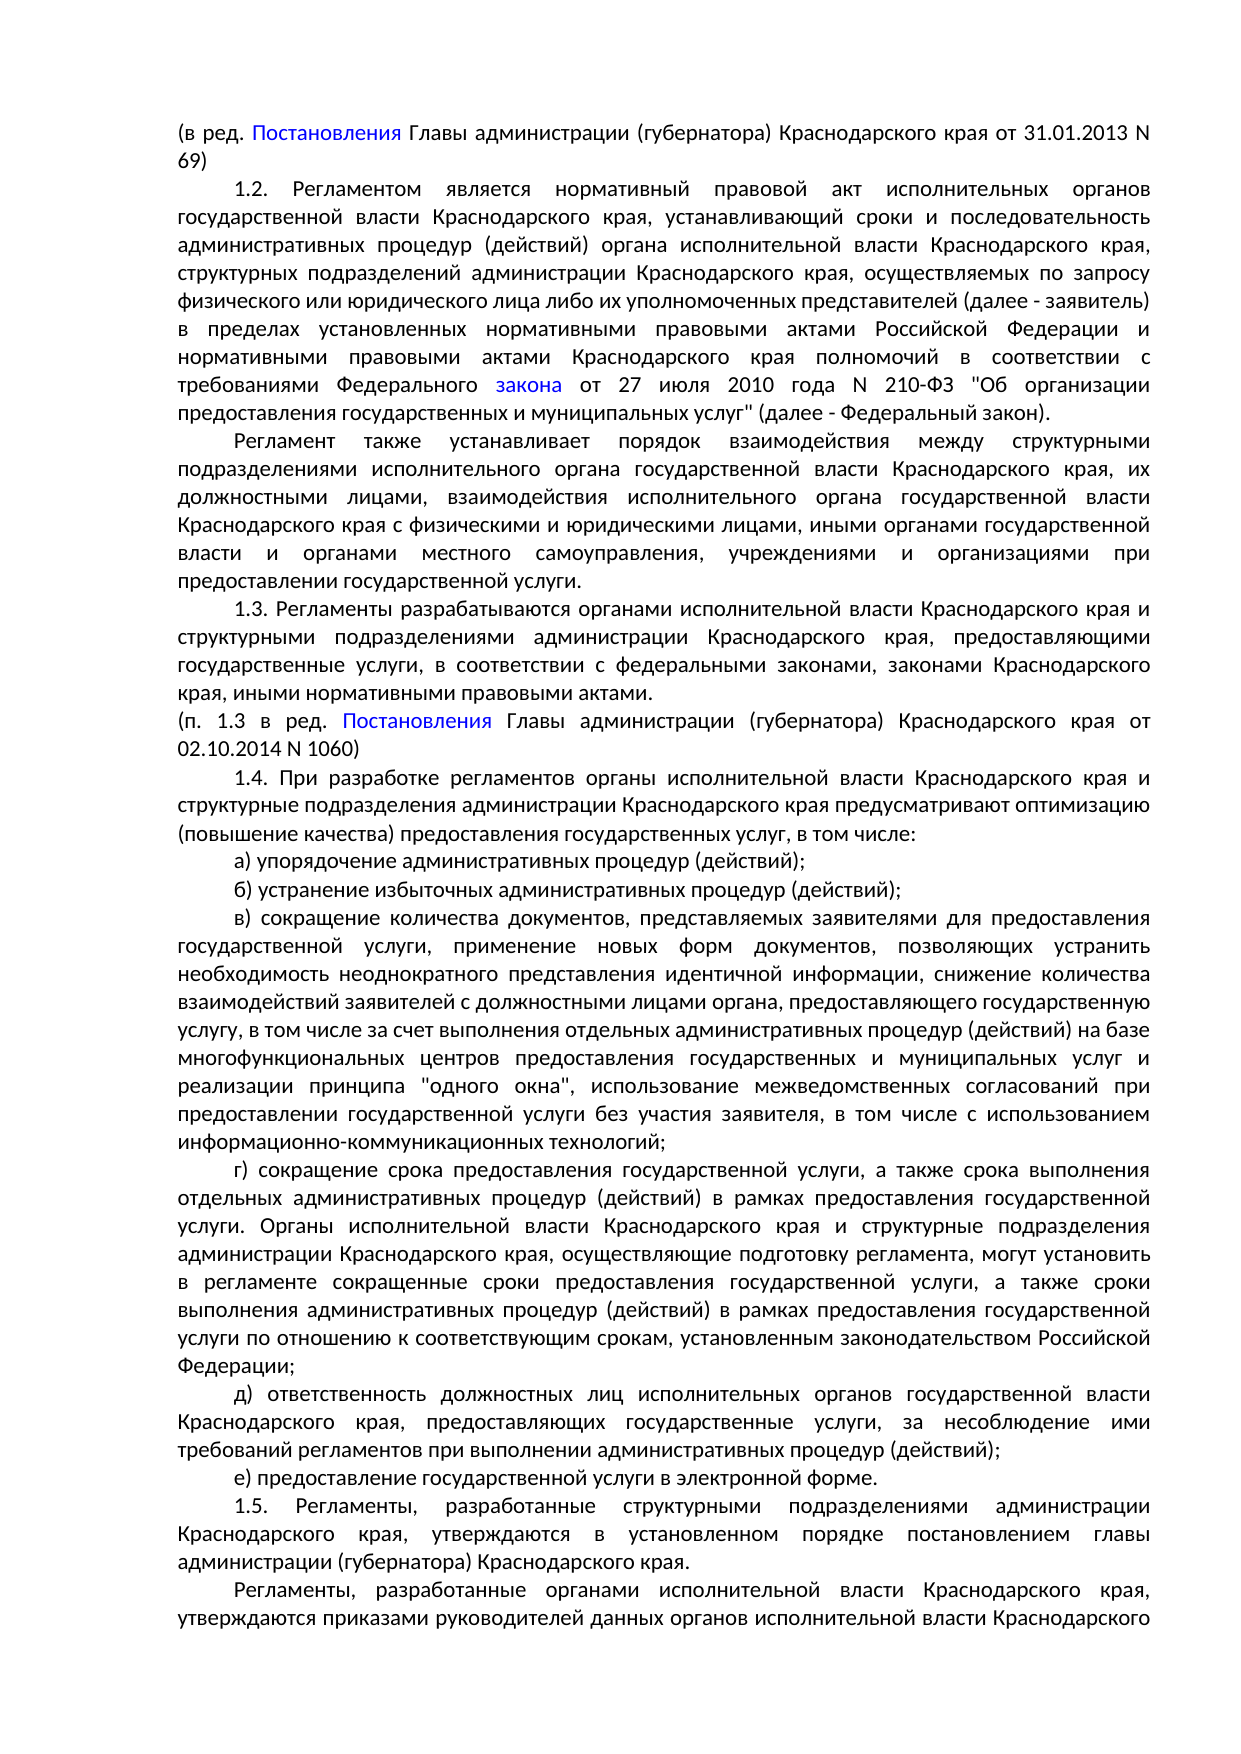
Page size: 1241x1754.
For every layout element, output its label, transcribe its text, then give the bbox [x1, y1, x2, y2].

text Регламент также устанавливает порядок взаимодействия между структурными подразделениями исполнительного органа государственной власти Краснодарского края, их должностными лицами, взаимодействия исполнительного органа государственной власти Краснодарского края с физическими и юридическими лицами, иными органами государственной власти и органами местного самоуправления, учреждениями и организациями при предоставлении государственной услуги. [177, 426, 1152, 594]
text е) предоставление государственной услуги в электронной форме. [177, 1463, 1152, 1491]
text д) ответственность должностных лиц исполнительных органов государственной власти Краснодарского края, предоставляющих государственные услуги, за несоблюдение ими требований регламентов при выполнении административных процедур (действий); [177, 1379, 1152, 1463]
text г) сокращение срока предоставления государственной услуги, а также срока выполнения отдельных административных процедур (действий) в рамках предоставления государственной услуги. Органы исполнительной власти Краснодарского края и структурные подразделения администрации Краснодарского края, осуществляющие подготовку регламента, могут установить в регламенте сокращенные сроки предоставления государственной услуги, а также сроки выполнения административных процедур (действий) в рамках предоставления государственной услуги по отношению к соответствующим срокам, установленным законодательством Российской Федерации; [177, 1155, 1152, 1379]
text в) сокращение количества документов, представляемых заявителями для предоставления государственной услуги, применение новых форм документов, позволяющих устранить необходимость неоднократного представления идентичной информации, снижение количества взаимодействий заявителей с должностными лицами органа, предоставляющего государственную услугу, в том числе за счет выполнения отдельных административных процедур (действий) на базе многофункциональных центров предоставления государственных и муниципальных услуг и реализации принципа "одного окна", использование межведомственных согласований при предоставлении государственной услуги без участия заявителя, в том числе с использованием информационно-коммуникационных технологий; [177, 903, 1152, 1155]
text б) устранение избыточных административных процедур (действий); [177, 875, 1152, 903]
text 1.3. Регламенты разрабатываются органами исполнительной власти Краснодарского края и структурными подразделениями администрации Краснодарского края, предоставляющими государственные услуги, в соответствии с федеральными законами, законами Краснодарского края, иными нормативными правовыми актами. [177, 594, 1152, 707]
text 1.4. При разработке регламентов органы исполнительной власти Краснодарского края и структурные подразделения администрации Краснодарского края предусматривают оптимизацию (повышение качества) предоставления государственных услуг, в том числе: [177, 763, 1152, 847]
text (п. 1.3 в ред. Постановления Главы администрации (губернатора) Краснодарского края от 02.10.2014 N 1060) [177, 707, 1152, 763]
text (в ред. Постановления Главы администрации (губернатора) Краснодарского края от 31.01.2013 N 69) [177, 118, 1152, 174]
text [177, 1575, 1152, 1631]
text а) упорядочение административных процедур (действий); [177, 847, 1152, 875]
text 1.5. Регламенты, разработанные структурными подразделениями администрации Краснодарского края, утверждаются в установленном порядке постановлением главы администрации (губернатора) Краснодарского края. [177, 1491, 1152, 1575]
text 1.2. Регламентом является нормативный правовой акт исполнительных органов государственной власти Краснодарского края, устанавливающий сроки и последовательность административных процедур (действий) органа исполнительной власти Краснодарского края, структурных подразделений администрации Краснодарского края, осуществляемых по запросу физического или юридического лица либо их уполномоченных представителей (далее - заявитель) в пределах установленных нормативными правовыми актами Российской Федерации и нормативными правовыми актами Краснодарского края полномочий в соответствии с требованиями Федерального закона от 27 июля 2010 года N 210-ФЗ "Об организации предоставления государственных и муниципальных услуг" (далее - Федеральный закон). [177, 174, 1152, 426]
